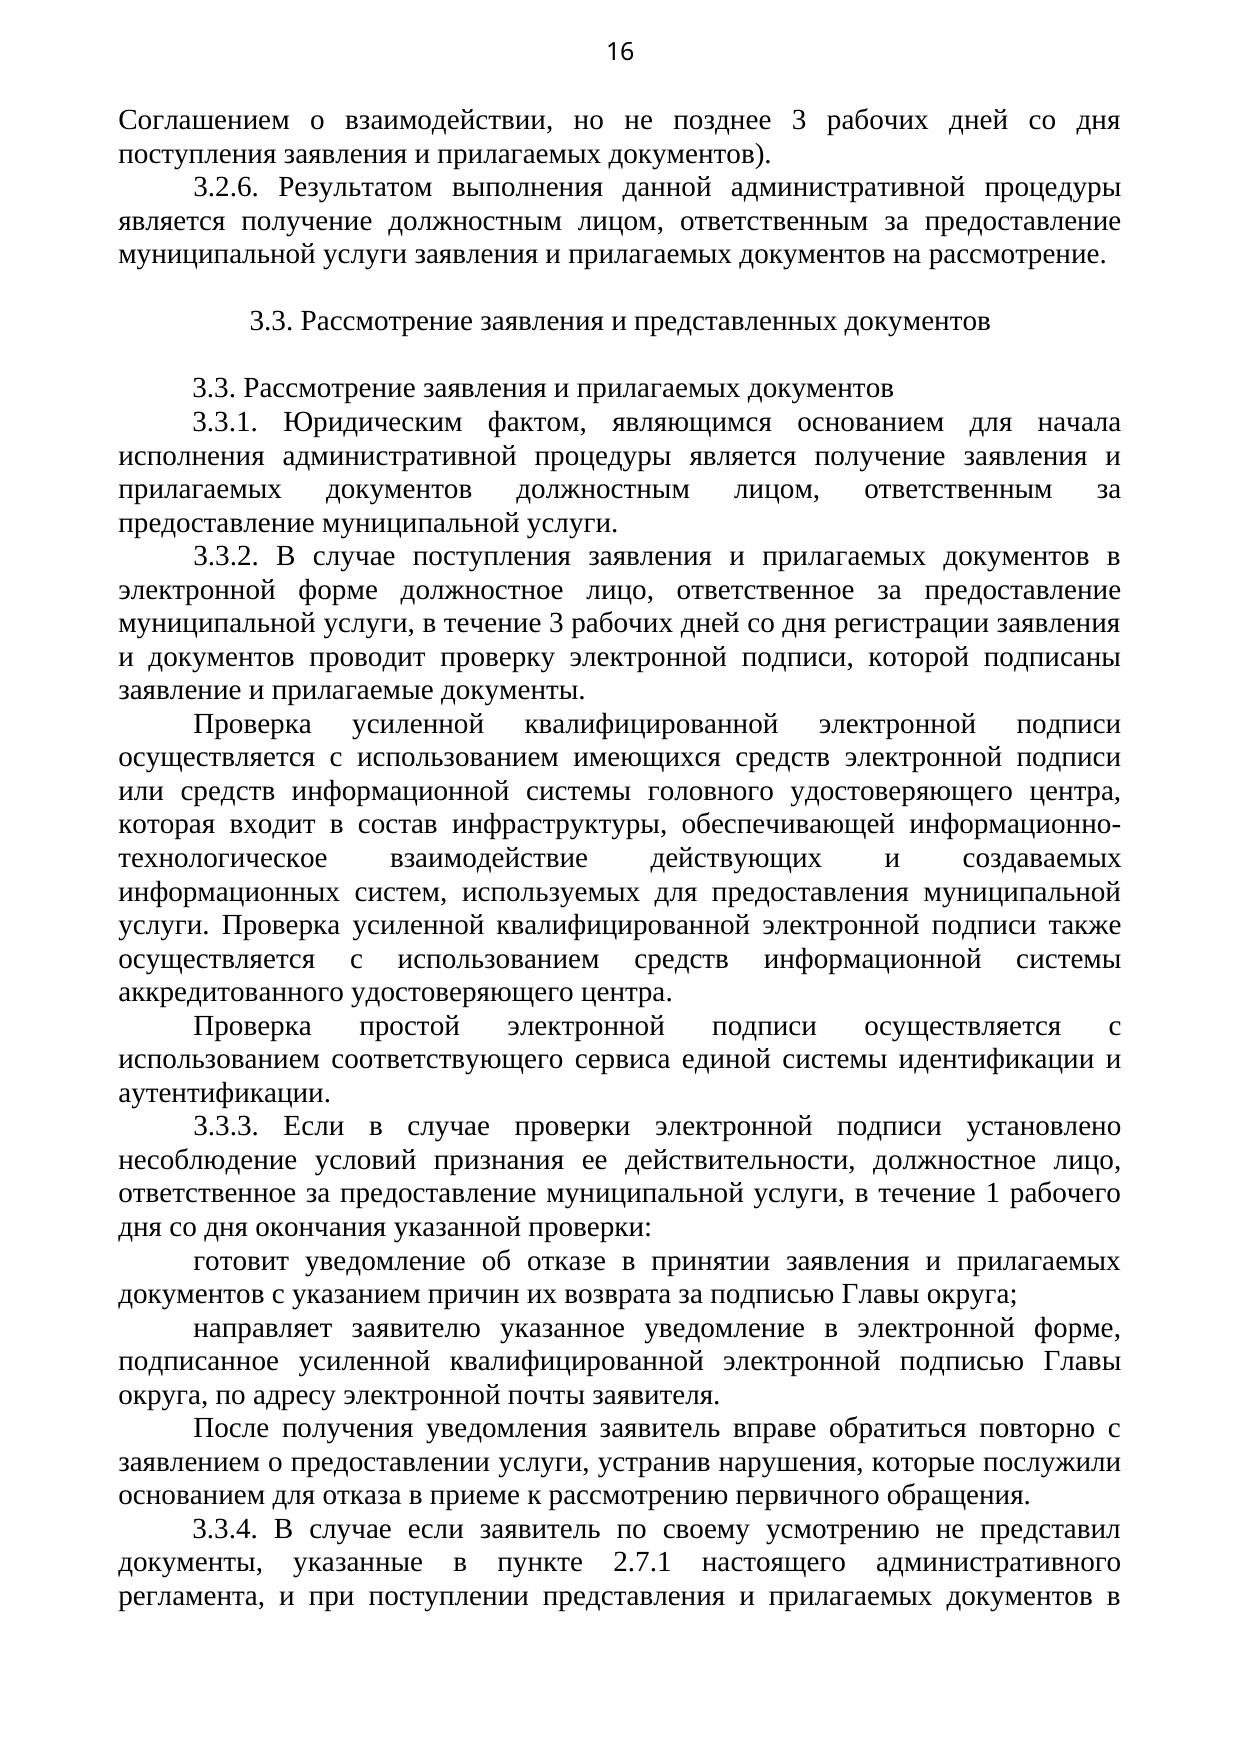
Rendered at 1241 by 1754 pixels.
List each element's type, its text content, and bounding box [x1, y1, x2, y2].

text готовит уведомление об отказе в принятии заявления и прилагаемых документов с указанием причин их возврата за подписью Главы округа; [118, 1243, 1122, 1310]
text Проверка простой электронной подписи осуществляется с использованием соответствующего сервиса единой системы идентификации и аутентификации. [118, 1008, 1122, 1108]
text 3.3.2. В случае поступления заявления и прилагаемых документов в электронной форме должностное лицо, ответственное за предоставление муниципальной услуги, в течение 3 рабочих дней со дня регистрации заявления и документов проводит проверку электронной подписи, которой подписаны заявление и прилагаемые документы. [118, 538, 1122, 706]
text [118, 102, 1122, 169]
text направляет заявителю указанное уведомление в электронной форме, подписанное усиленной квалифицированной электронной подписью Главы округа, по адресу электронной почты заявителя. [118, 1310, 1122, 1410]
text 3.3. Рассмотрение заявления и прилагаемых документов [118, 371, 1122, 404]
text Проверка усиленной квалифицированной электронной подписи осуществляется с использованием имеющихся средств электронной подписи или средств информационной системы головного удостоверяющего центра, которая входит в состав инфраструктуры, обеспечивающей информационно-технологическое взаимодействие действующих и создаваемых информационных систем, используемых для предоставления муниципальной услуги. Проверка усиленной квалифицированной электронной подписи также осуществляется с использованием средств информационной системы аккредитованного удостоверяющего центра. [118, 706, 1122, 1008]
text 3.3. Рассмотрение заявления и представленных документов [118, 303, 1122, 337]
text После получения уведомления заявитель вправе обратиться повторно с заявлением о предоставлении услуги, устранив нарушения, которые послужили основанием для отказа в приеме к рассмотрению первичного обращения. [118, 1410, 1122, 1511]
text 3.3.1. Юридическим фактом, являющимся основанием для начала исполнения административной процедуры является получение заявления и прилагаемых документов должностным лицом, ответственным за предоставление муниципальной услуги. [118, 404, 1122, 538]
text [118, 1511, 1122, 1612]
text 3.2.6. Результатом выполнения данной административной процедуры является получение должностным лицом, ответственным за предоставление муниципальной услуги заявления и прилагаемых документов на рассмотрение. [118, 169, 1122, 270]
text 3.3.3. Если в случае проверки электронной подписи установлено несоблюдение условий признания ее действительности, должностное лицо, ответственное за предоставление муниципальной услуги, в течение 1 рабочего дня со дня окончания указанной проверки: [118, 1108, 1122, 1243]
